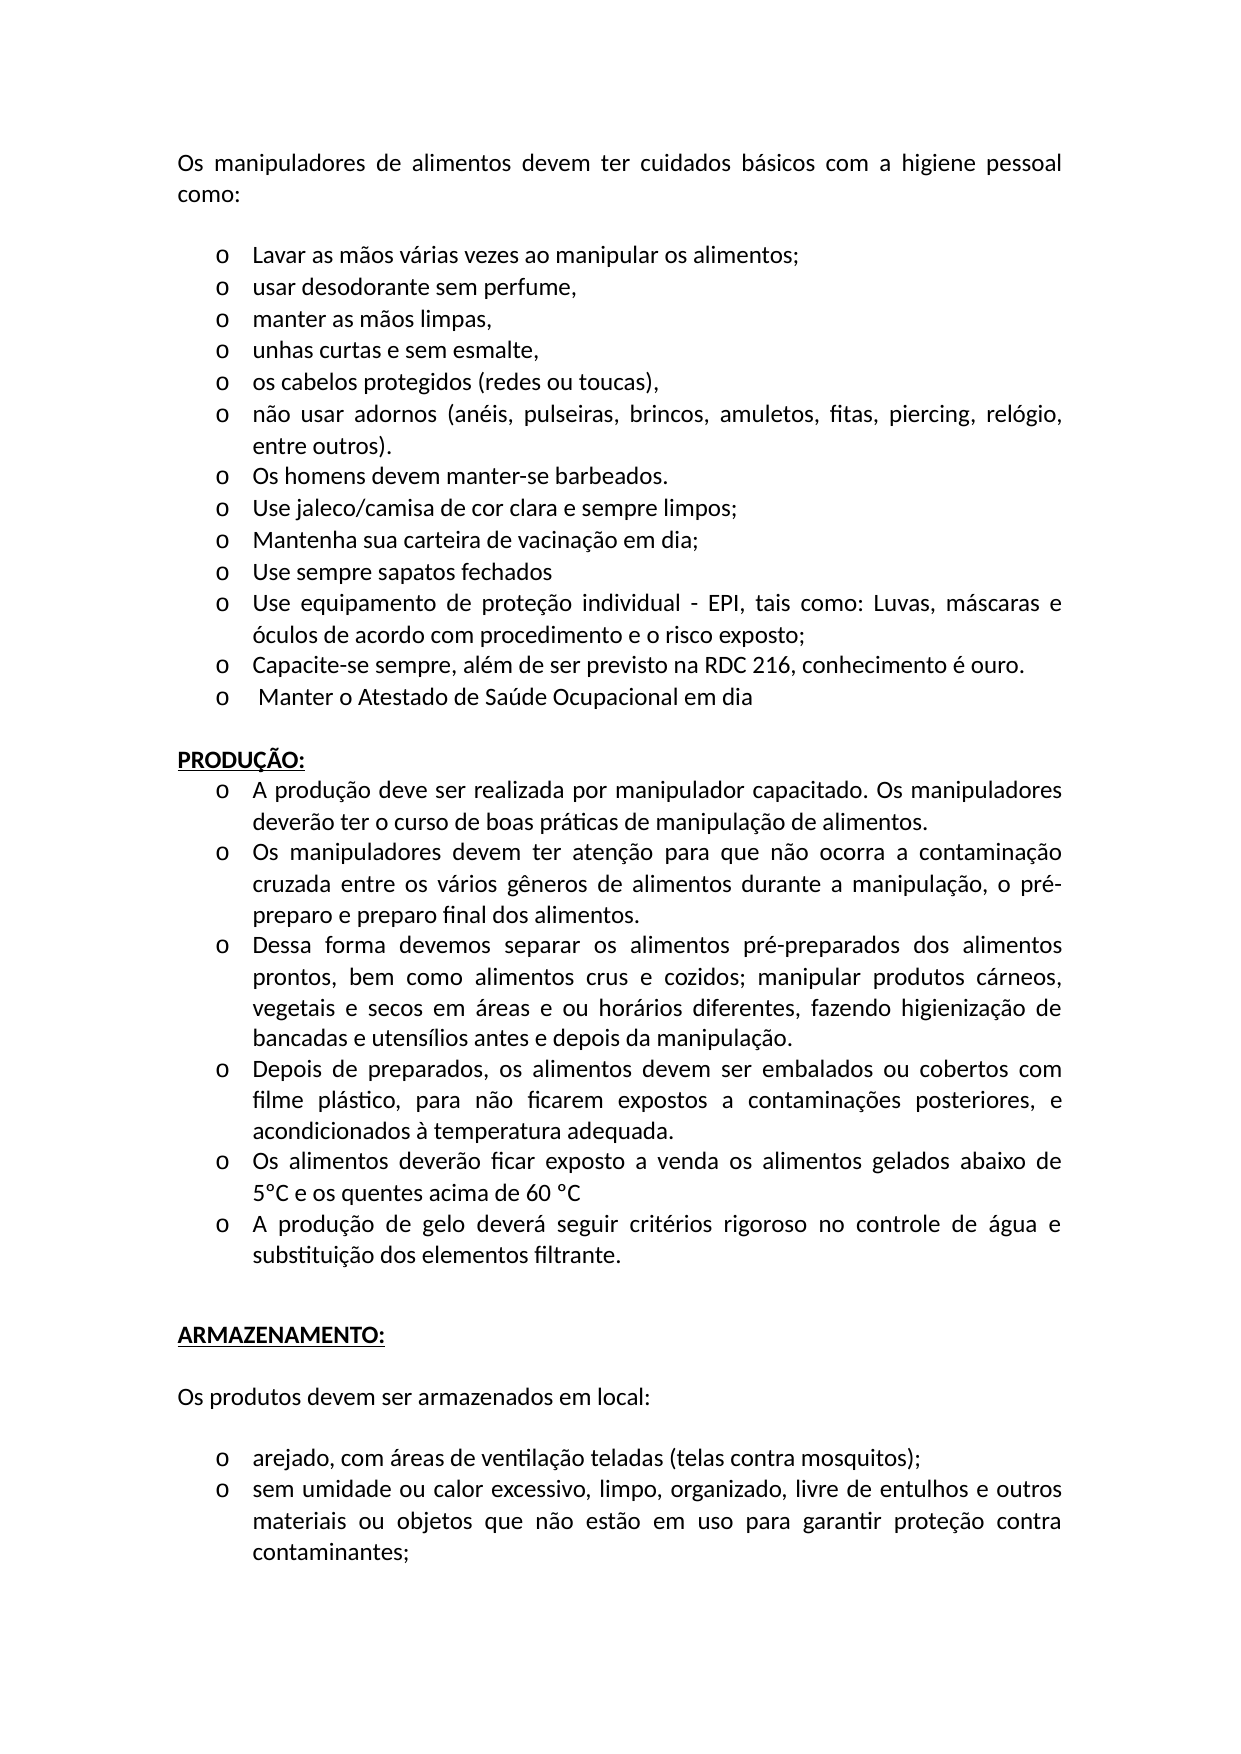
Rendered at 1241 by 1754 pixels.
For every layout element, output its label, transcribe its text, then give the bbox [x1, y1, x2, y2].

list Lavar as mãos várias vezes ao manipular os alimentos; [215, 239, 1063, 271]
list Os manipuladores devem ter atenção para que não ocorra a contaminação cruzada entre os vários gêneros de alimentos durante a manipulação, o pré-preparo e preparo final dos alimentos. [215, 837, 1063, 929]
list Manter o Atestado de Saúde Ocupacional em dia [215, 681, 1063, 713]
text Os produtos devem ser armazenados em local: [177, 1381, 1063, 1411]
list usar desodorante sem perfume, [215, 271, 1063, 303]
list Depois de preparados, os alimentos devem ser embalados ou cobertos com filme plástico, para não ficarem expostos a contaminações posteriores, e acondicionados à temperatura adequada. [215, 1053, 1063, 1146]
list A produção deve ser realizada por manipulador capacitado. Os manipuladores deverão ter o curso de boas práticas de manipulação de alimentos. [215, 774, 1063, 837]
text PRODUÇÃO: [177, 744, 1063, 774]
list Capacite-se sempre, além de ser previsto na RDC 216, conhecimento é ouro. [215, 650, 1063, 681]
list Dessa forma devemos separar os alimentos pré-preparados dos alimentos prontos, bem como alimentos crus e cozidos; manipular produtos cárneos, vegetais e secos em áreas e ou horários diferentes, fazendo higienização de bancadas e utensílios antes e depois da manipulação. [215, 929, 1063, 1053]
list manter as mãos limpas, [215, 303, 1063, 334]
list arejado, com áreas de ventilação teladas (telas contra mosquitos); [215, 1442, 1063, 1473]
list sem umidade ou calor excessivo, limpo, organizado, livre de entulhos e outros materiais ou objetos que não estão em uso para garantir proteção contra contaminantes; [215, 1473, 1063, 1566]
list não usar adornos (anéis, pulseiras, brincos, amuletos, fitas, piercing, relógio, entre outros). [215, 398, 1063, 460]
list Mantenha sua carteira de vacinação em dia; [215, 524, 1063, 556]
list unhas curtas e sem esmalte, [215, 334, 1063, 366]
list Use equipamento de proteção individual - EPI, tais como: Luvas, máscaras e óculos de acordo com procedimento e o risco exposto; [215, 587, 1063, 650]
list Os alimentos deverão ficar exposto a venda os alimentos gelados abaixo de 5ºC e os quentes acima de 60 ºC [215, 1146, 1063, 1208]
list Use sempre sapatos fechados [215, 556, 1063, 587]
text Os manipuladores de alimentos devem ter cuidados básicos com a higiene pessoal como: [177, 148, 1063, 209]
list A produção de gelo deverá seguir critérios rigoroso no controle de água e substituição dos elementos filtrante. [215, 1208, 1063, 1270]
list os cabelos protegidos (redes ou toucas), [215, 366, 1063, 398]
text ARMAZENAMENTO: [177, 1320, 1063, 1350]
list Use jaleco/camisa de cor clara e sempre limpos; [215, 492, 1063, 524]
list Os homens devem manter-se barbeados. [215, 460, 1063, 492]
